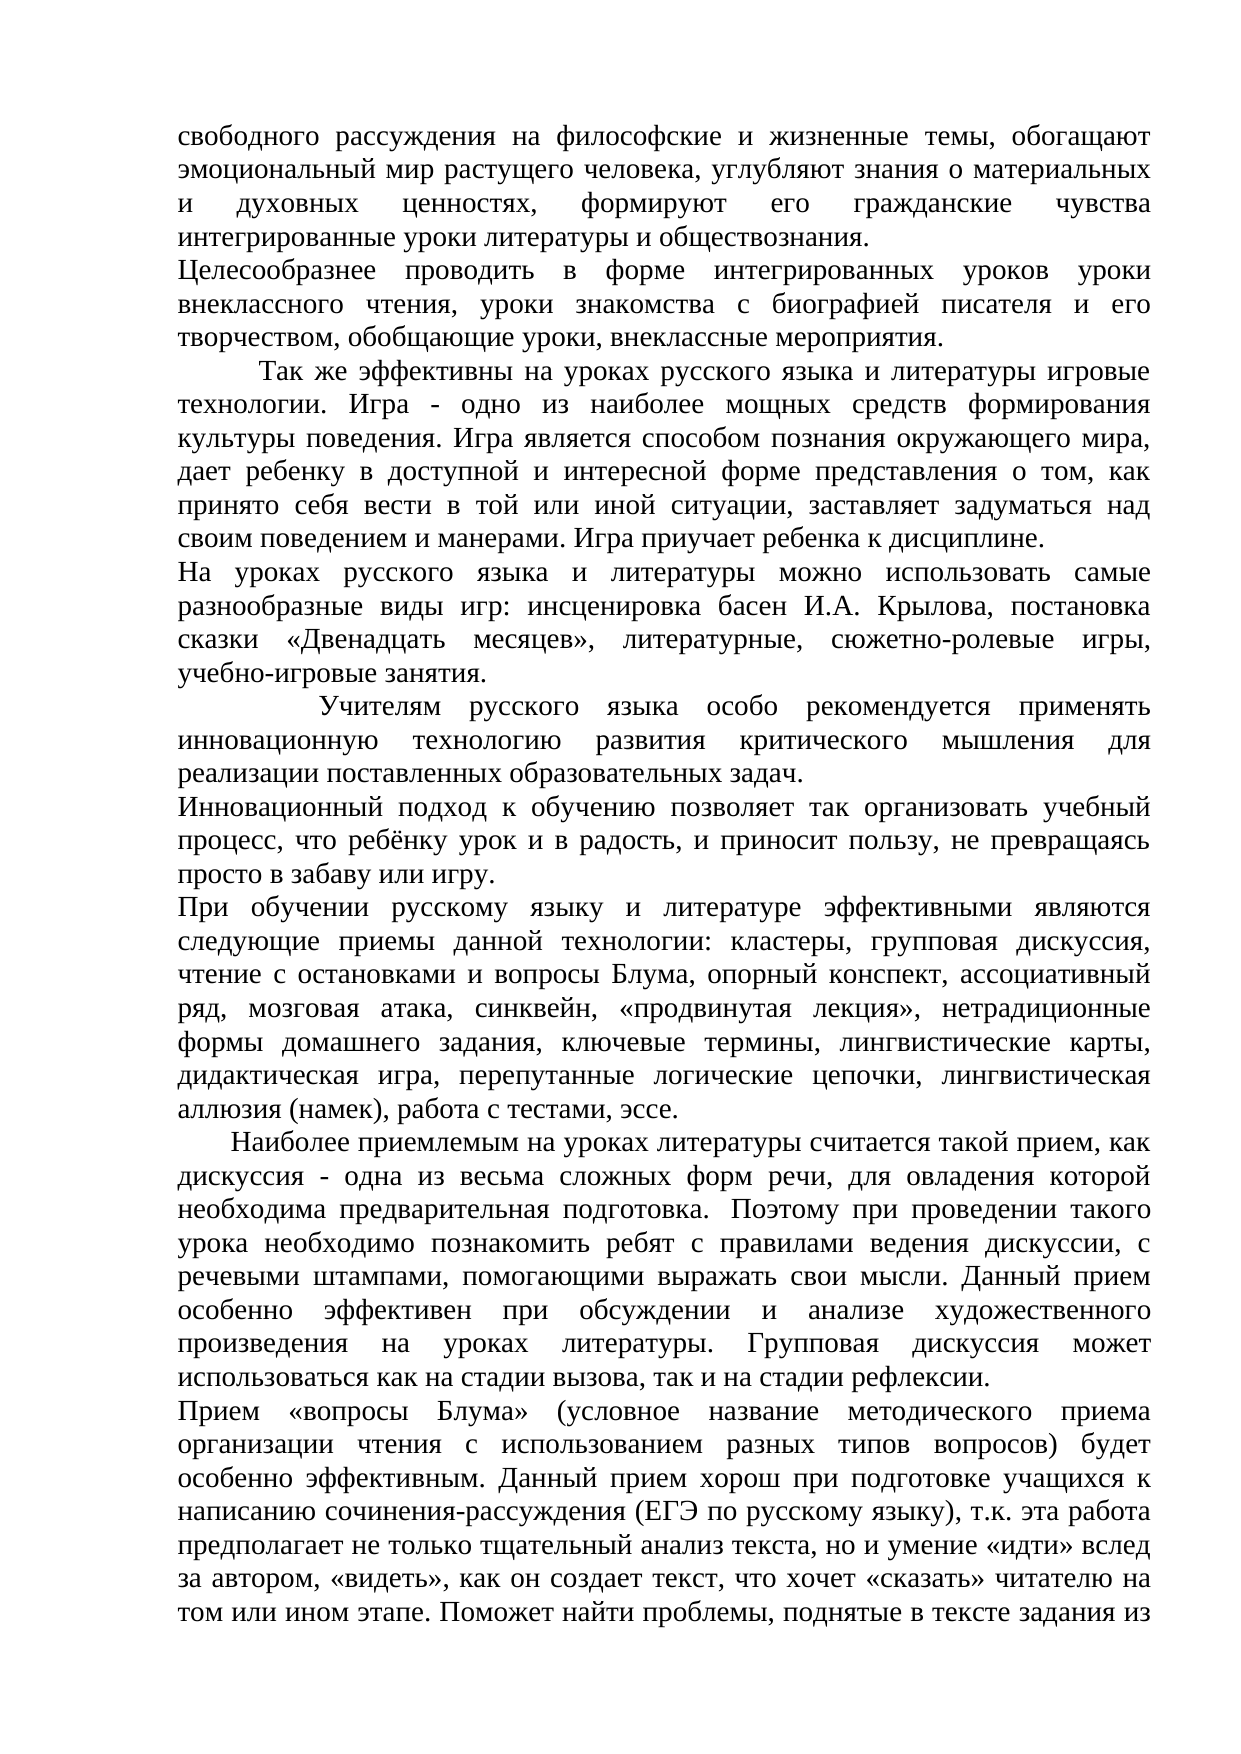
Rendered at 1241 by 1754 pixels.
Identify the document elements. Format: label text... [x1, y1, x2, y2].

text Наиболее приемлемым на уроках литературы считается такой прием, как дискуссия - одна из весьма сложных форм речи, для овладения которой необходима предварительная подготовка. Поэтому при проведении такого урока необходимо познакомить ребят с правилами ведения дискуссии, с речевыми штампами, помогающими выражать свои мысли. Данный прием особенно эффективен при обсуждении и анализе художественного произведения на уроках литературы. Групповая дискуссия может использоваться как на стадии вызова, так и на стадии рефлексии. [177, 1124, 1152, 1393]
text Целесообразнее проводить в форме интегрированных уроков уроки внеклассного чтения, уроки знакомства с биографией писателя и его творчеством, обобщающие уроки, внеклассные мероприятия. [177, 252, 1152, 353]
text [177, 118, 1152, 252]
text Учителям русского языка особо рекомендуется применять инновационную технологию развития критического мышления для реализации поставленных образовательных задач. [177, 688, 1152, 789]
text Так же эффективны на уроках русского языка и литературы игровые технологии. Игра - одно из наиболее мощных средств формирования культуры поведения. Игра является способом познания окружающего мира, дает ребенку в доступной и интересной форме представления о том, как принято себя вести в той или иной ситуации, заставляет задуматься над своим поведением и манерами. Игра приучает ребенка к дисциплине. [177, 353, 1152, 554]
text На уроках русского языка и литературы можно использовать самые разнообразные виды игр: инсценировка басен И.А. Крылова, постановка сказки «Двенадцать месяцев», литературные, сюжетно-ролевые игры, учебно-игровые занятия. [177, 554, 1152, 688]
text При обучении русскому языку и литературе эффективными являются следующие приемы данной технологии: кластеры, групповая дискуссия, чтение с остановками и вопросы Блума, опорный конспект, ассоциативный ряд, мозговая атака, синквейн, «продвинутая лекция», нетрадиционные формы домашнего задания, ключевые термины, лингвистические карты, дидактическая игра, перепутанные логические цепочки, лингвистическая аллюзия (намек), работа с тестами, эссе. [177, 889, 1152, 1124]
text Инновационный подход к обучению позволяет так организовать учебный процесс, что ребёнку урок и в радость, и приносит пользу, не превращаясь просто в забаву или игру. [177, 789, 1152, 889]
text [177, 1393, 1152, 1627]
